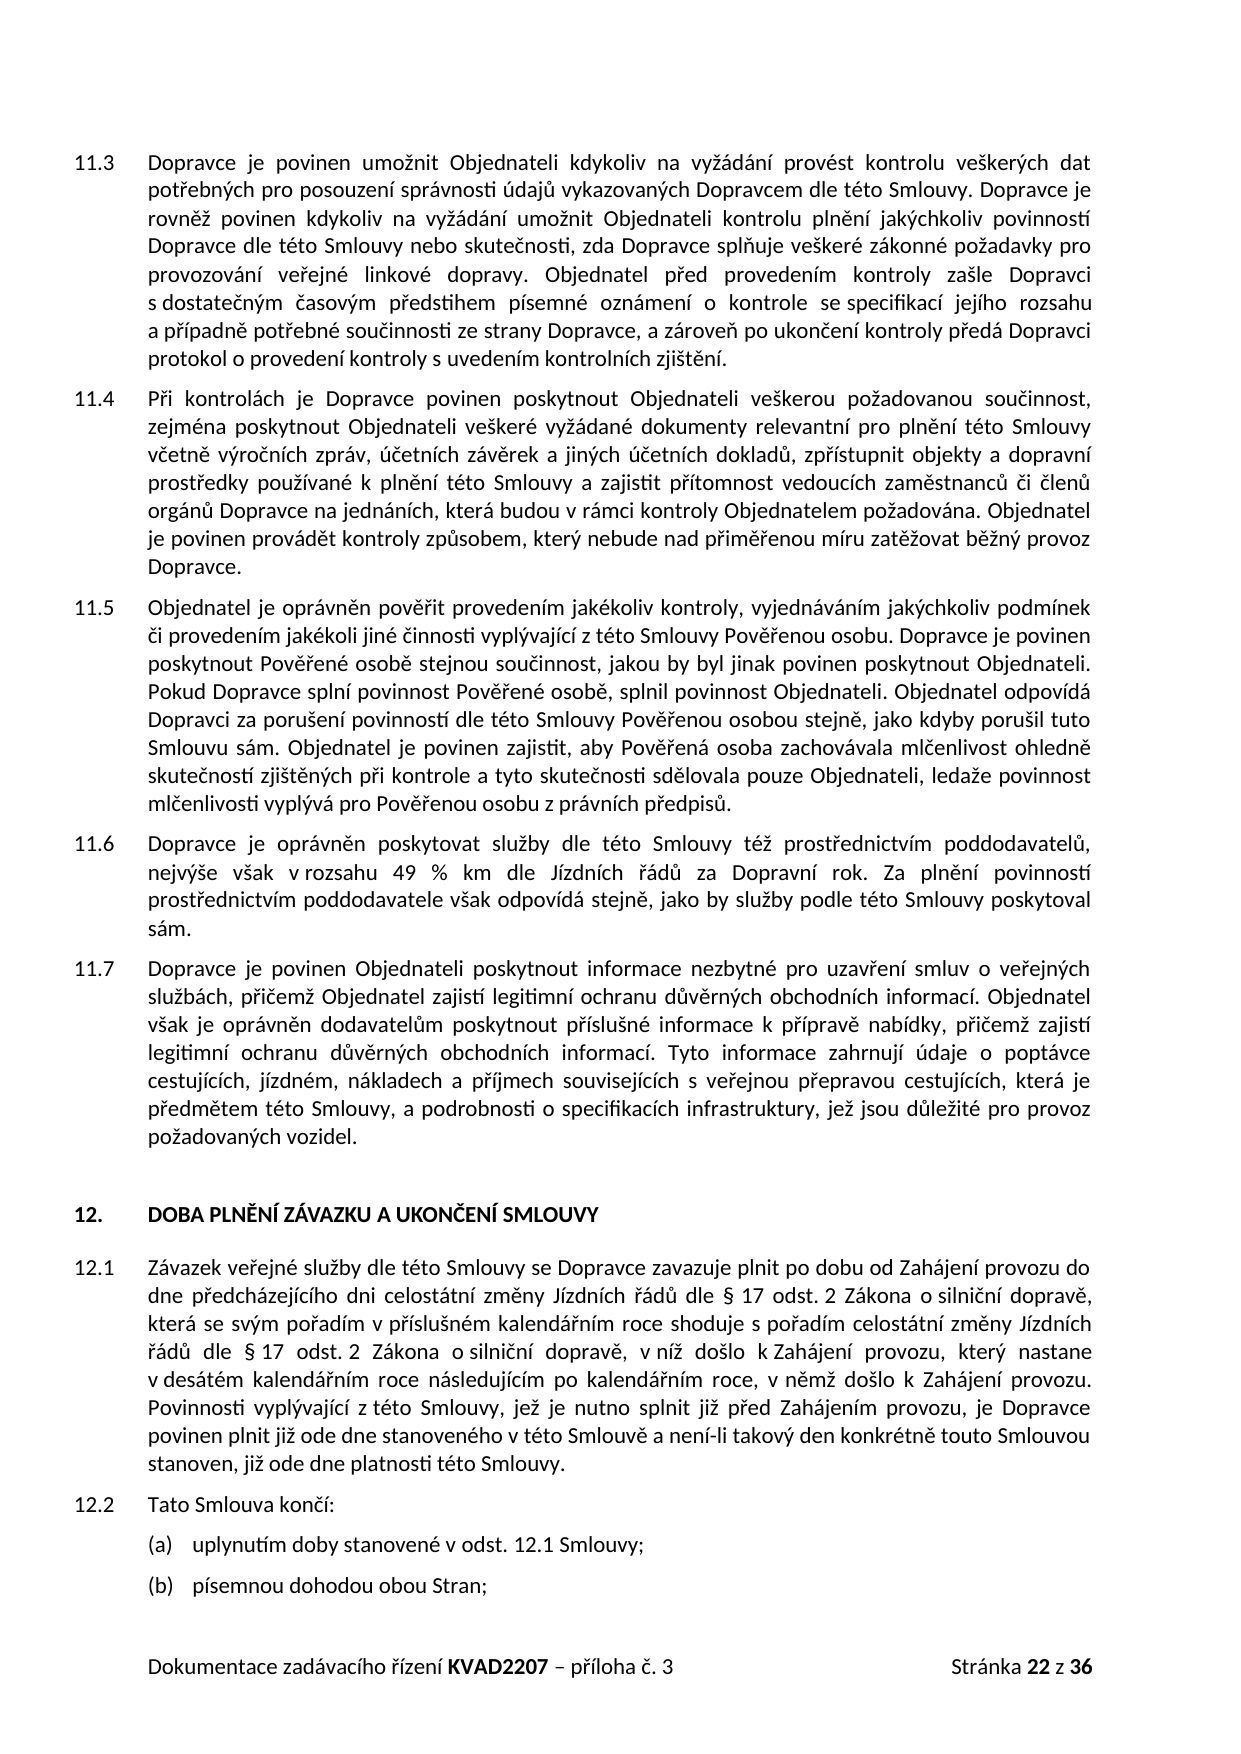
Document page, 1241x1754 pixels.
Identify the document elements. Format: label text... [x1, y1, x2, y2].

text uplynutím doby stanovené v odst. 12.1 Smlouvy; [148, 1531, 1093, 1558]
text Tato Smlouva končí: [74, 1490, 1093, 1518]
text Při kontrolách je Dopravce povinen poskytnout Objednateli veškerou požadovanou součinnost, zejména poskytnout Objednateli veškeré vyžádané dokumenty relevantní pro plnění této Smlouvy včetně výročních zpráv, účetních závěrek a jiných účetních dokladů, zpřístupnit objekty a dopravní prostředky používané k plnění této Smlouvy a zajistit přítomnost vedoucích zaměstnanců či členů orgánů Dopravce na jednáních, která budou v rámci kontroly Objednatelem požadována. Objednatel je povinen provádět kontroly způsobem, který nebude nad přiměřenou míru zatěžovat běžný provoz Dopravce. [74, 384, 1093, 580]
text Dopravce je povinen umožnit Objednateli kdykoliv na vyžádání provést kontrolu veškerých dat potřebných pro posouzení správnosti údajů vykazovaných Dopravcem dle této Smlouvy. Dopravce je rovněž povinen kdykoliv na vyžádání umožnit Objednateli kontrolu plnění jakýchkoliv povinností Dopravce dle této Smlouvy nebo skutečnosti, zda Dopravce splňuje veškeré zákonné požadavky pro provozování veřejné linkové dopravy. Objednatel před provedením kontroly zašle Dopravci s dostatečným časovým předstihem písemné oznámení o kontrole se specifikací jejího rozsahu a případně potřebné součinnosti ze strany Dopravce, a zároveň po ukončení kontroly předá Dopravci protokol o provedení kontroly s uvedením kontrolních zjištění. [74, 148, 1093, 372]
text Dopravce je povinen Objednateli poskytnout informace nezbytné pro uzavření smluv o veřejných službách, přičemž Objednatel zajistí legitimní ochranu důvěrných obchodních informací. Objednatel však je oprávněn dodavatelům poskytnout příslušné informace k přípravě nabídky, přičemž zajistí legitimní ochranu důvěrných obchodních informací. Tyto informace zahrnují údaje o poptávce cestujících, jízdném, nákladech a příjmech souvisejících s veřejnou přepravou cestujících, která je předmětem této Smlouvy, a podrobnosti o specifikacích infrastruktury, jež jsou důležité pro provoz požadovaných vozidel. [74, 954, 1093, 1150]
text Objednatel je oprávněn pověřit provedením jakékoliv kontroly, vyjednáváním jakýchkoliv podmínek či provedením jakékoli jiné činnosti vyplývající z této Smlouvy Pověřenou osobu. Dopravce je povinen poskytnout Pověřené osobě stejnou součinnost, jakou by byl jinak povinen poskytnout Objednateli. Pokud Dopravce splní povinnost Pověřené osobě, splnil povinnost Objednateli. Objednatel odpovídá Dopravci za porušení povinností dle této Smlouvy Pověřenou osobou stejně, jako kdyby porušil tuto Smlouvu sám. Objednatel je povinen zajistit, aby Pověřená osoba zachovávala mlčenlivost ohledně skutečností zjištěných při kontrole a tyto skutečnosti sdělovala pouze Objednateli, ledaže povinnost mlčenlivosti vyplývá pro Pověřenou osobu z právních předpisů. [74, 593, 1093, 817]
subtitle Doba plnění závazku A UKONČENÍ SMLOUVY [74, 1200, 1093, 1228]
text písemnou dohodou obou Stran; [148, 1571, 1093, 1599]
text Dopravce je oprávněn poskytovat služby dle této Smlouvy též prostřednictvím poddodavatelů, nejvýše však v rozsahu 49 % km dle Jízdních řádů za Dopravní rok. Za plnění povinností prostřednictvím poddodavatele však odpovídá stejně, jako by služby podle této Smlouvy poskytoval sám. [74, 829, 1093, 942]
text Závazek veřejné služby dle této Smlouvy se Dopravce zavazuje plnit po dobu od Zahájení provozu do dne předcházejícího dni celostátní změny Jízdních řádů dle § 17 odst. 2 Zákona o silniční dopravě, která se svým pořadím v příslušném kalendářním roce shoduje s pořadím celostátní změny Jízdních řádů dle § 17 odst. 2 Zákona o silniční dopravě, v níž došlo k Zahájení provozu, který nastane v desátém kalendářním roce následujícím po kalendářním roce, v němž došlo k Zahájení provozu. Povinnosti vyplývající z této Smlouvy, jež je nutno splnit již před Zahájením provozu, je Dopravce povinen plnit již ode dne stanoveného v této Smlouvě a není-li takový den konkrétně touto Smlouvou stanoven, již ode dne platnosti této Smlouvy. [74, 1253, 1093, 1477]
